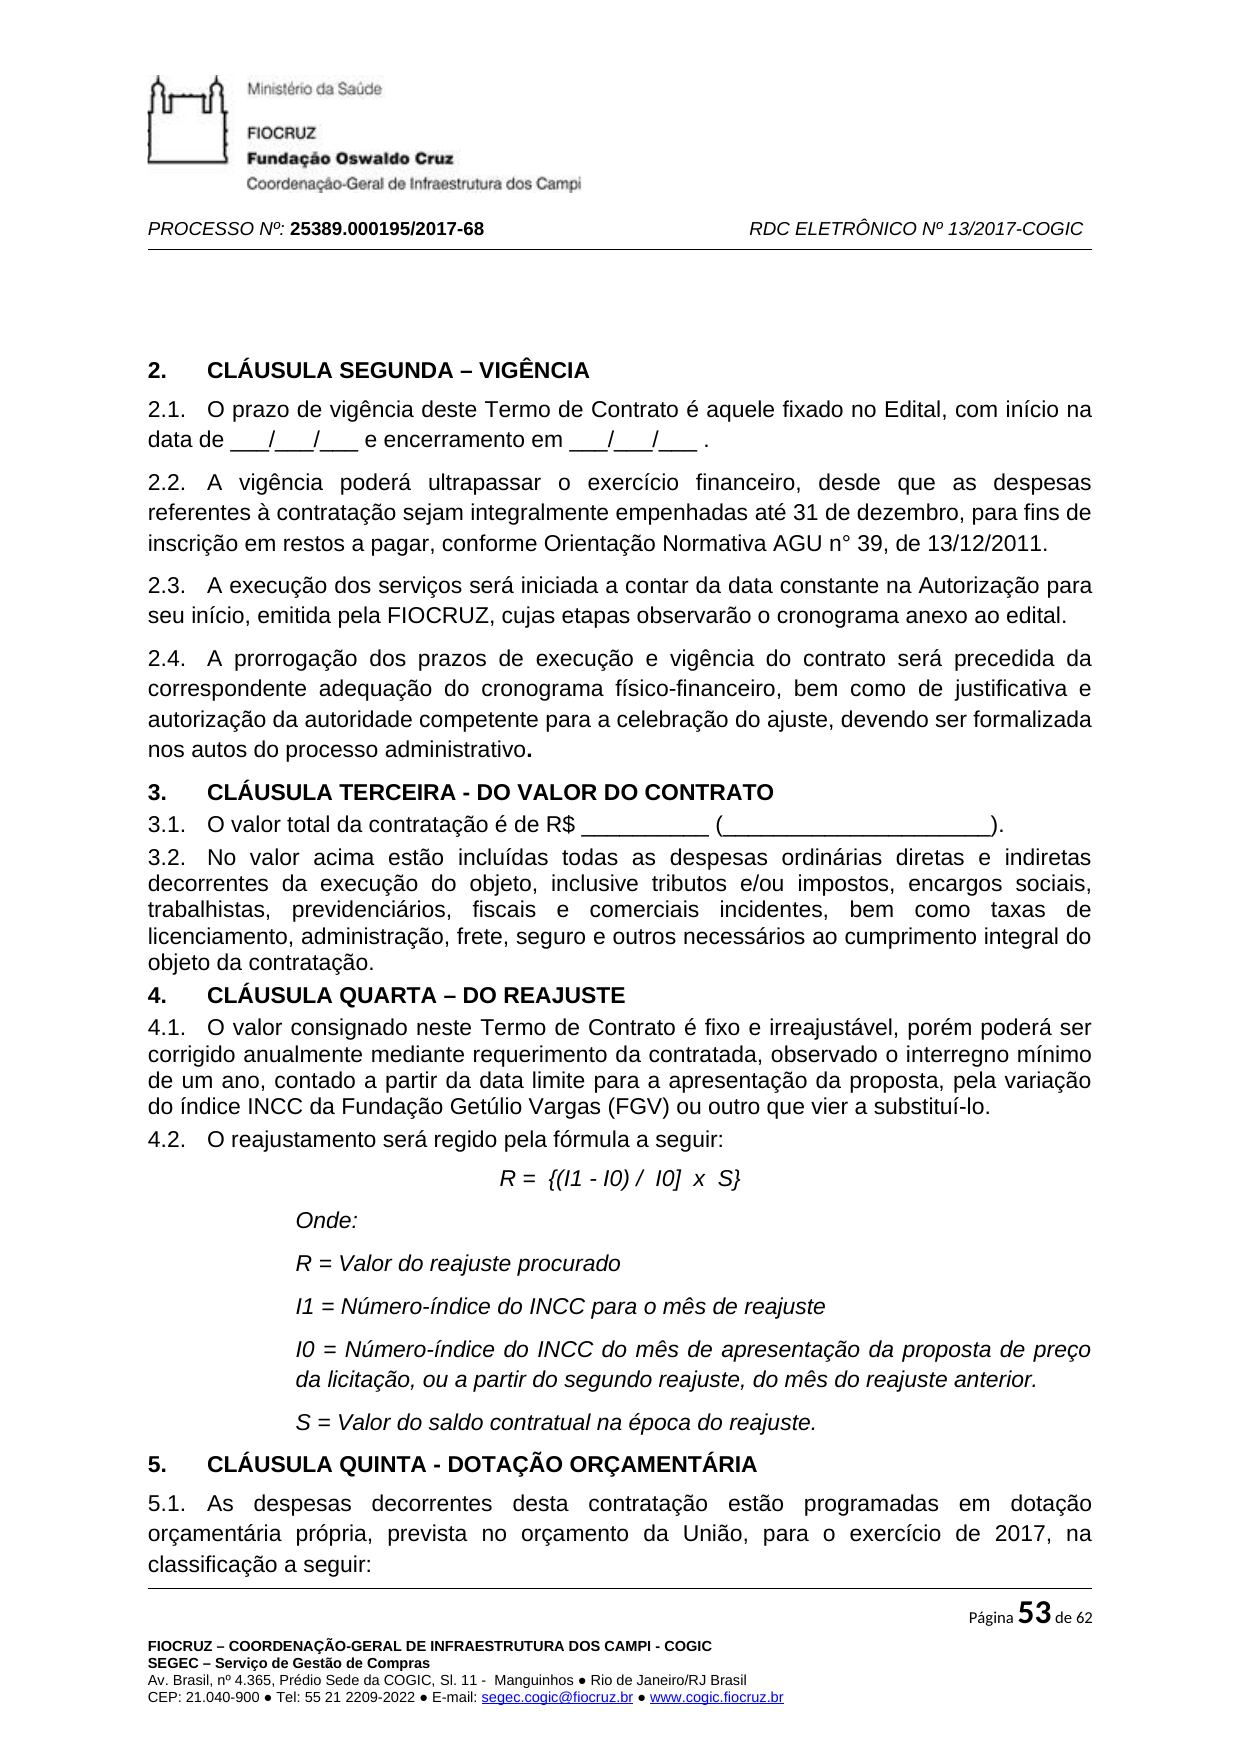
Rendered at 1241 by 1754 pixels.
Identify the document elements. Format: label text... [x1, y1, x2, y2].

text Onde: [295, 1207, 1092, 1234]
text R = {(I1 - I0) / I0] x S} [148, 1165, 1092, 1191]
text CLÁUSULA QUARTA – DO REAJUSTE [148, 982, 1092, 1008]
text CLÁUSULA QUINTA - DOTAÇÃO ORÇAMENTÁRIA [148, 1451, 1092, 1478]
list A prorrogação dos prazos de execução e vigência do contrato será precedida da correspondente adequação do cronograma físico-financeiro, bem como de justificativa e autorização da autoridade competente para a celebração do ajuste, devendo ser formalizada nos autos do processo administrativo. [148, 645, 1092, 762]
list No valor acima estão incluídas todas as despesas ordinárias diretas e indiretas decorrentes da execução do objeto, inclusive tributos e/ou impostos, encargos sociais, trabalhistas, previdenciários, fiscais e comerciais incidentes, bem como taxas de licenciamento, administração, frete, seguro e outros necessários ao cumprimento integral do objeto da contratação. [148, 844, 1092, 975]
text S = Valor do saldo contratual na época do reajuste. [295, 1408, 1092, 1435]
list O valor consignado neste Termo de Contrato é fixo e irreajustável, porém poderá ser corrigido anualmente mediante requerimento da contratada, observado o interregno mínimo de um ano, contado a partir da data limite para a apresentação da proposta, pela variação do índice INCC da Fundação Getúlio Vargas (FGV) ou outro que vier a substituí-lo. [148, 1014, 1092, 1120]
text R = Valor do reajuste procurado [295, 1250, 1092, 1277]
list A execução dos serviços será iniciada a contar da data constante na Autorização para seu início, emitida pela FIOCRUZ, cujas etapas observarão o cronograma anexo ao edital. [148, 572, 1092, 629]
text CLÁUSULA SEGUNDA – VIGÊNCIA [148, 357, 1092, 384]
list A vigência poderá ultrapassar o exercício financeiro, desde que as despesas referentes à contratação sejam integralmente empenhadas até 31 de dezembro, para fins de inscrição em restos a pagar, conforme Orientação Normativa AGU n° 39, de 13/12/2011. [148, 469, 1092, 556]
list O reajustamento será regido pela fórmula a seguir: [148, 1126, 1092, 1152]
picture [147, 75, 582, 193]
text I0 = Número-índice do INCC do mês de apresentação da proposta de preço da licitação, ou a partir do segundo reajuste, do mês do reajuste anterior. [295, 1336, 1092, 1392]
text I1 = Número-índice do INCC para o mês de reajuste [295, 1293, 1092, 1319]
text CLÁUSULA TERCEIRA - DO VALOR DO CONTRATO [148, 778, 1092, 805]
list As despesas decorrentes desta contratação estão programadas em dotação orçamentária própria, prevista no orçamento da União, para o exercício de 2017, na classificação a seguir: [148, 1490, 1092, 1577]
list O prazo de vigência deste Termo de Contrato é aquele fixado no Edital, com início na data de ___/___/___ e encerramento em ___/___/___ . [148, 396, 1092, 453]
list O valor total da contratação é de R$ __________ (_____________________). [148, 811, 1092, 837]
